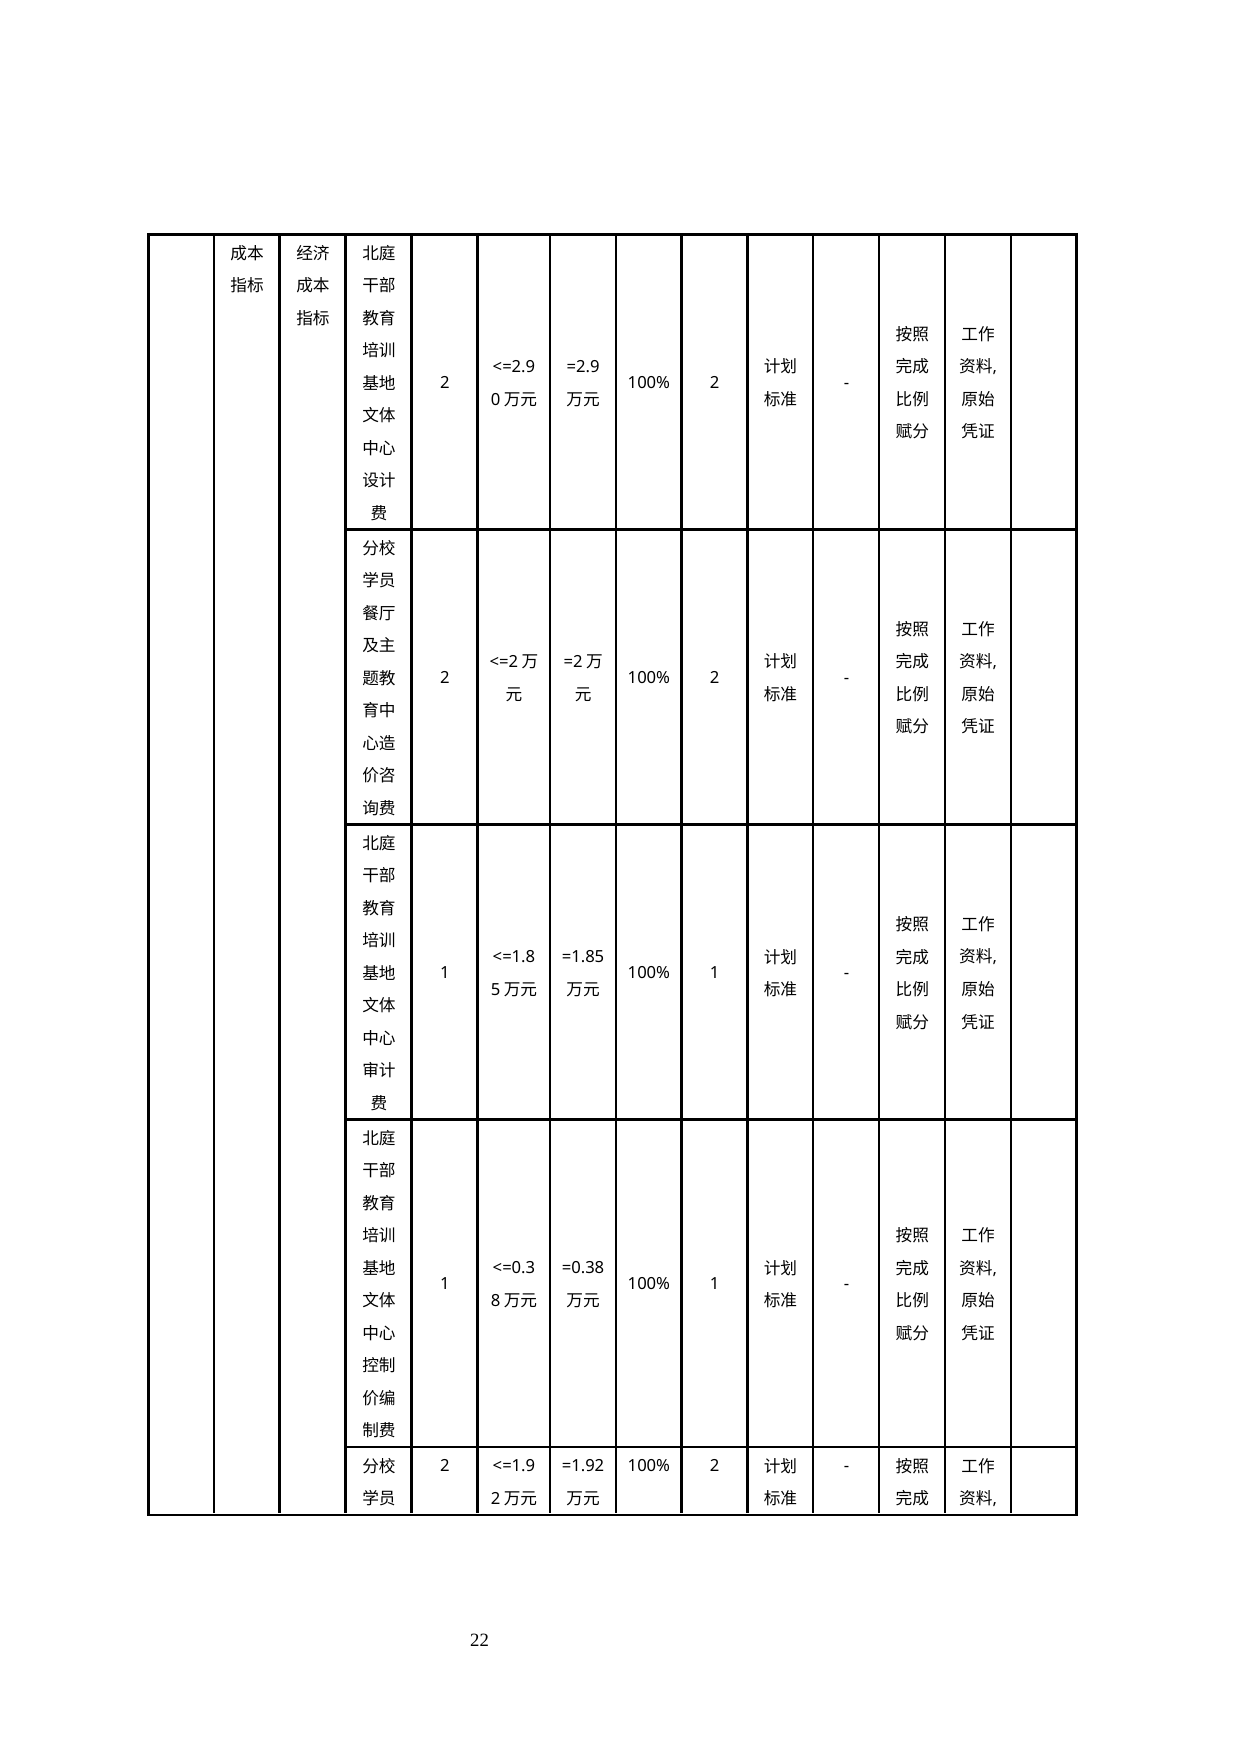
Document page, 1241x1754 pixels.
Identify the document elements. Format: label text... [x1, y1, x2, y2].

table_cell - [814, 1121, 878, 1446]
table_cell 计划标准 [749, 1121, 812, 1446]
table_cell 按照完成比例赋分 [880, 1121, 944, 1446]
table_cell 工作资料,原始凭证 [946, 236, 1010, 528]
table_cell =1.85万元 [551, 826, 615, 1118]
table_cell 北庭干部教育培训基地文体中心控制价编制费 [347, 1121, 410, 1446]
table_cell =2.9万元 [551, 236, 615, 528]
table_cell 按照完成比例赋分 [880, 531, 944, 823]
table_cell 100% [617, 1121, 680, 1446]
table_cell 2 [413, 1448, 476, 1513]
table_cell [1012, 1121, 1075, 1446]
table_cell 计划标准 [749, 236, 812, 528]
table_cell [1012, 826, 1075, 1118]
table_cell <=2.90万元 [479, 236, 549, 528]
table_cell 北庭干部教育培训基地文体中心设计费 [347, 236, 410, 528]
table_cell 2 [413, 531, 476, 823]
table_cell 1 [413, 1121, 476, 1446]
table_cell 工作资料,原始凭证 [946, 531, 1010, 823]
table_cell - [814, 1448, 878, 1513]
table_cell 经济成本指标 [281, 236, 344, 1513]
table_cell 100% [617, 826, 680, 1118]
table_cell 分校学员餐厅及主题教育中心测绘费 [347, 1448, 410, 1513]
table_cell 工作资料,原始凭证 [946, 1121, 1010, 1446]
table_cell 按照完成比例赋分 [880, 236, 944, 528]
table_cell 按照完成比例赋分 [880, 1448, 944, 1513]
table_cell =2万元 [551, 531, 615, 823]
table_cell 2 [683, 236, 746, 528]
table_cell 2 [413, 236, 476, 528]
table_cell 工作资料,原始凭证 [946, 1448, 1010, 1513]
table_cell 分校学员餐厅及主题教育中心造价咨询费 [347, 531, 410, 823]
table_cell - [814, 531, 878, 823]
table_cell <=2万元 [479, 531, 549, 823]
table_cell 计划标准 [749, 826, 812, 1118]
table_cell 按照完成比例赋分 [880, 826, 944, 1118]
table_cell =1.92万元 [551, 1448, 615, 1513]
table_cell =0.38万元 [551, 1121, 615, 1446]
table_cell 成本指标 [215, 236, 278, 1513]
table_cell 1 [413, 826, 476, 1118]
table_cell 工作资料,原始凭证 [946, 826, 1010, 1118]
table_cell 1 [683, 826, 746, 1118]
table_cell 1 [683, 1121, 746, 1446]
table_cell 100% [617, 531, 680, 823]
table_cell 计划标准 [749, 531, 812, 823]
table_cell <=1.85万元 [479, 826, 549, 1118]
table_cell [1012, 531, 1075, 823]
table_cell 100% [617, 1448, 680, 1513]
table_cell 北庭干部教育培训基地文体中心审计费 [347, 826, 410, 1118]
table_cell <=1.92万元 [479, 1448, 549, 1513]
table_cell 100% [617, 236, 680, 528]
table_cell [1012, 236, 1075, 528]
table_cell [1012, 1448, 1075, 1513]
table_cell - [814, 236, 878, 528]
table_cell 计划标准 [749, 1448, 812, 1513]
table_cell 2 [683, 1448, 746, 1513]
table_cell <=0.38万元 [479, 1121, 549, 1446]
table_cell 2 [683, 531, 746, 823]
table_cell - [814, 826, 878, 1118]
